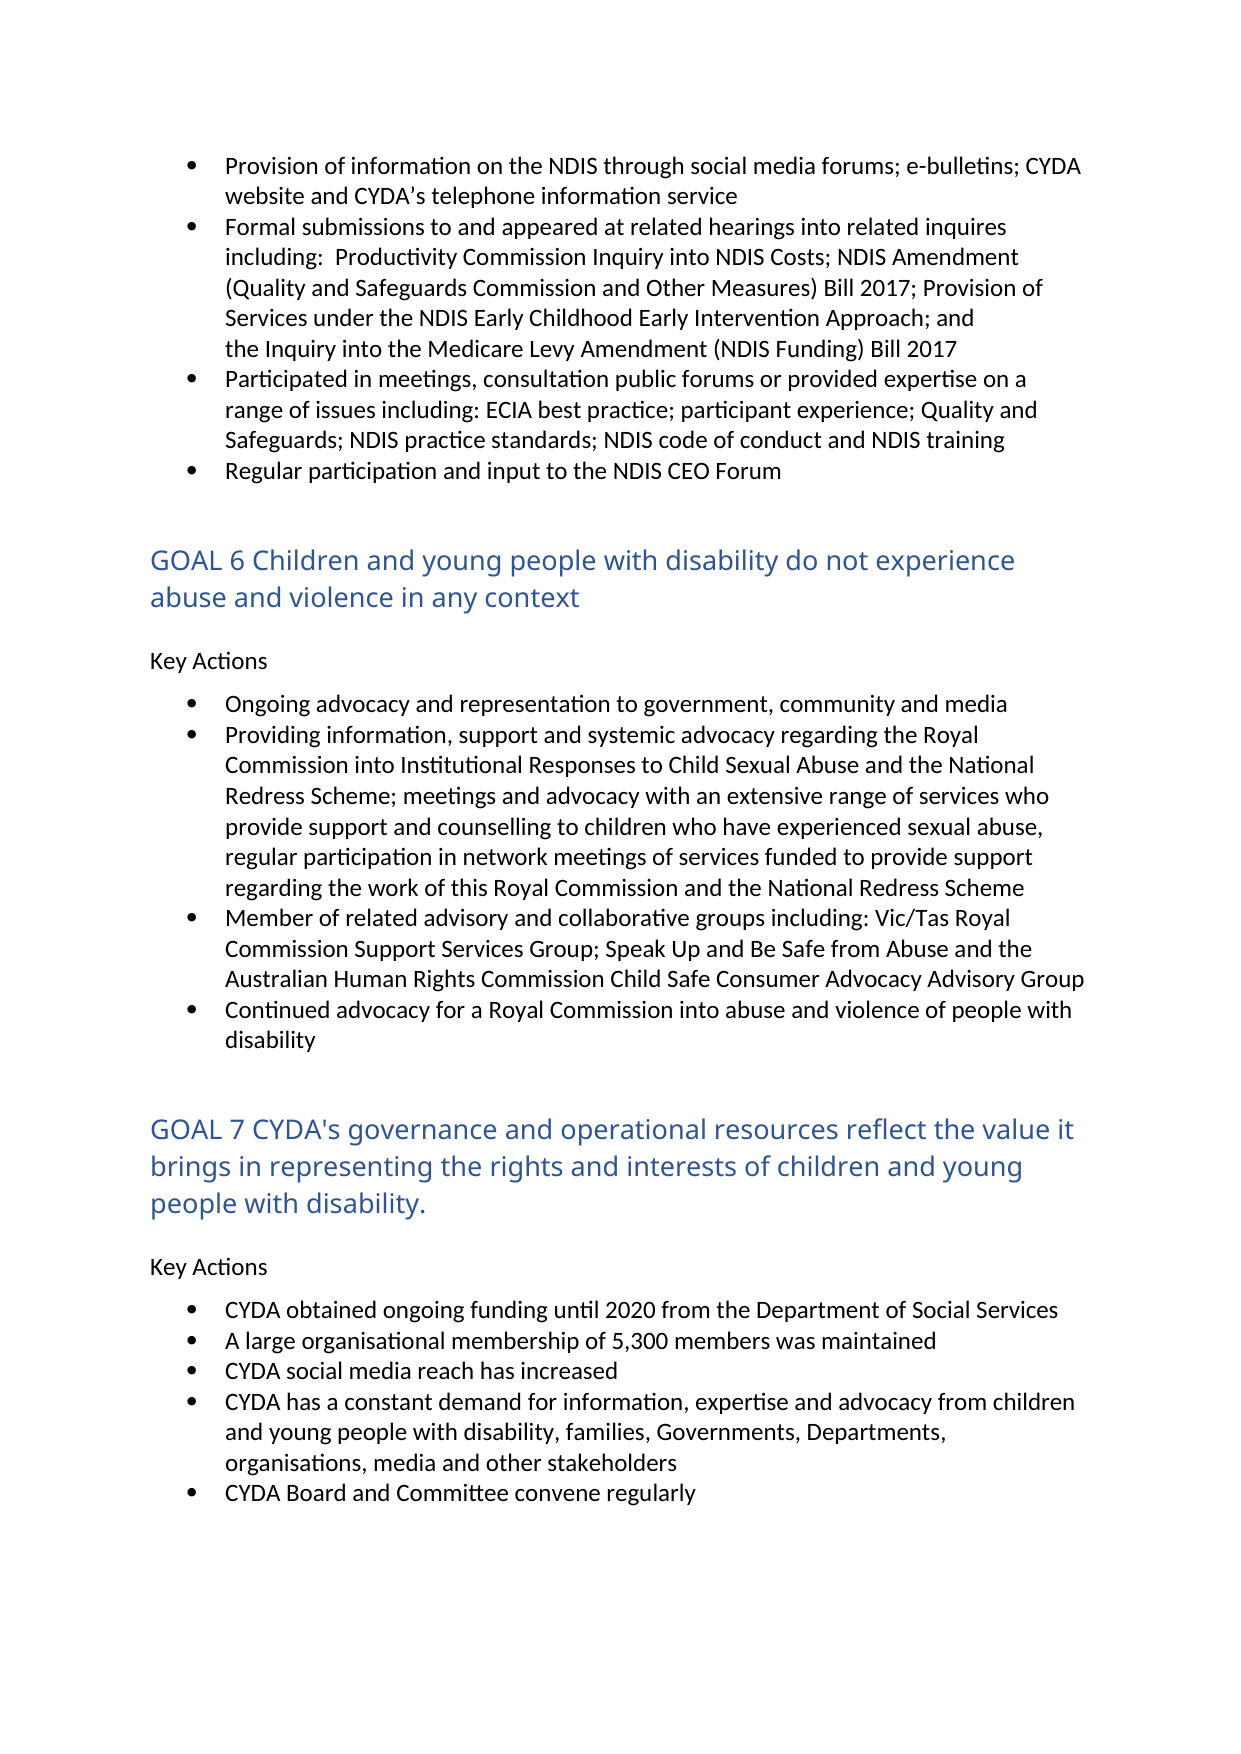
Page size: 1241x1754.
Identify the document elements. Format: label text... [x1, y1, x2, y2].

subtitle GOAL 6 Children and young people with disability do not experience abuse and violence in any context [150, 541, 1090, 615]
list Member of related advisory and collaborative groups including: Vic/Tas Royal Commission Support Services Group; Speak Up and Be Safe from Abuse and the Australian Human Rights Commission Child Safe Consumer Advocacy Advisory Group [187, 902, 1090, 994]
list Provision of information on the NDIS through social media forums; e-bulletins; CYDA website and CYDA’s telephone information service [187, 150, 1090, 211]
subtitle GOAL 7 CYDA's governance and operational resources reflect the value it brings in representing the rights and interests of children and young people with disability. [150, 1110, 1090, 1221]
list A large organisational membership of 5,300 members was maintained [187, 1325, 1090, 1356]
list Ongoing advocacy and representation to government, community and media [187, 688, 1090, 719]
list CYDA social media reach has increased [187, 1356, 1090, 1386]
list Continued advocacy for a Royal Commission into abuse and violence of people with disability [187, 994, 1090, 1055]
text Key Actions [150, 646, 1090, 676]
list CYDA obtained ongoing funding until 2020 from the Department of Social Services [187, 1294, 1090, 1325]
list CYDA has a constant demand for information, expertise and advocacy from children and young people with disability, families, Governments, Departments, organisations, media and other stakeholders [187, 1386, 1090, 1478]
text Key Actions [150, 1251, 1090, 1282]
list CYDA Board and Committee convene regularly [187, 1478, 1090, 1508]
list Participated in meetings, consultation public forums or provided expertise on a range of issues including: ECIA best practice; participant experience; Quality and Safeguards; NDIS practice standards; NDIS code of conduct and NDIS training [187, 364, 1090, 455]
list Providing information, support and systemic advocacy regarding the Royal Commission into Institutional Responses to Child Sexual Abuse and the National Redress Scheme; meetings and advocacy with an extensive range of services who provide support and counselling to children who have experienced sexual abuse, regular participation in network meetings of services funded to provide support regarding the work of this Royal Commission and the National Redress Scheme [187, 719, 1090, 902]
list Formal submissions to and appeared at related hearings into related inquires including: Productivity Commission Inquiry into NDIS Costs; NDIS Amendment (Quality and Safeguards Commission and Other Measures) Bill 2017; Provision of Services under the NDIS Early Childhood Early Intervention Approach; and the Inquiry into the Medicare Levy Amendment (NDIS Funding) Bill 2017 [187, 211, 1090, 364]
list Regular participation and input to the NDIS CEO Forum [187, 455, 1090, 486]
